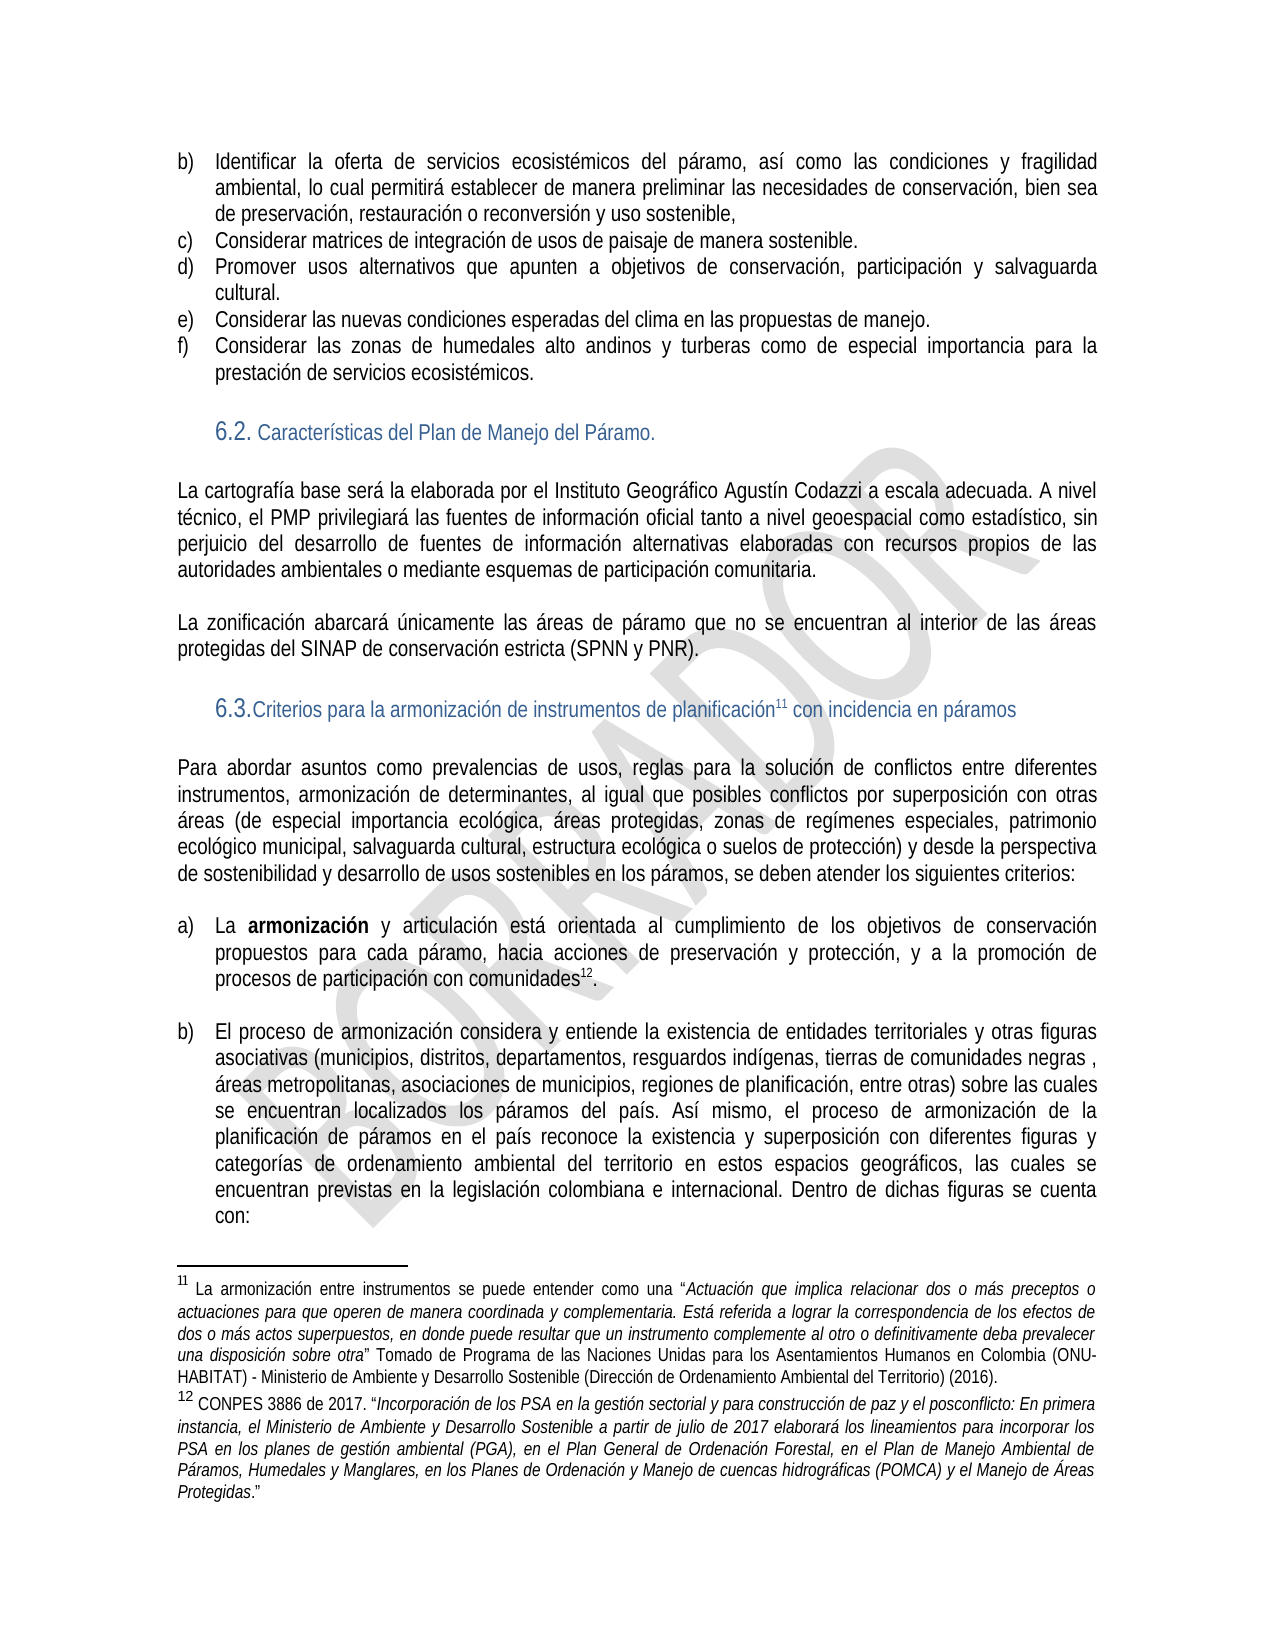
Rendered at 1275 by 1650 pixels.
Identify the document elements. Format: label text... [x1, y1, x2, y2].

list Considerar las nuevas condiciones esperadas del clima en las propuestas de manejo. [177, 306, 1098, 332]
text La zonificación abarcará únicamente las áreas de páramo que no se encuentran al interior de las áreas protegidas del SINAP de conservación estricta (SPNN y PNR). [177, 609, 1098, 662]
text La cartografía base será la elaborada por el Instituto Geográfico Agustín Codazzi a escala adecuada. A nivel técnico, el PMP privilegiará las fuentes de información oficial tanto a nivel geoespacial como estadístico, sin perjuicio del desarrollo de fuentes de información alternativas elaboradas con recursos propios de las autoridades ambientales o mediante esquemas de participación comunitaria. [177, 477, 1098, 583]
list Considerar las zonas de humedales alto andinos y turberas como de especial importancia para la prestación de servicios ecosistémicos. [177, 332, 1098, 385]
text Para abordar asuntos como prevalencias de usos, reglas para la solución de conflictos entre diferentes instrumentos, armonización de determinantes, al igual que posibles conflictos por superposición con otras áreas (de especial importancia ecológica, áreas protegidas, zonas de regímenes especiales, patrimonio ecológico municipal, salvaguarda cultural, estructura ecológica o suelos de protección) y desde la perspectiva de sostenibilidad y desarrollo de usos sostenibles en los páramos, se deben atender los siguientes criterios: [177, 754, 1098, 886]
list La armonización y articulación está orientada al cumplimiento de los objetivos de conservación propuestos para cada páramo, hacia acciones de preservación y protección, y a la promoción de procesos de participación con comunidades. [177, 912, 1098, 991]
list Considerar matrices de integración de usos de paisaje de manera sostenible. [177, 227, 1098, 253]
subtitle Criterios para la armonización de instrumentos de planificación con incidencia en páramos [215, 692, 1098, 723]
list Identificar la oferta de servicios ecosistémicos del páramo, así como las condiciones y fragilidad ambiental, lo cual permitirá establecer de manera preliminar las necesidades de conservación, bien sea de preservación, restauración o reconversión y uso sostenible, [177, 148, 1098, 227]
list Promover usos alternativos que apunten a objetivos de conservación, participación y salvaguarda cultural. [177, 253, 1098, 306]
subtitle Características del Plan de Manejo del Páramo. [215, 415, 1098, 446]
list El proceso de armonización considera y entiende la existencia de entidades territoriales y otras figuras asociativas (municipios, distritos, departamentos, resguardos indígenas, tierras de comunidades negras , áreas metropolitanas, asociaciones de municipios, regiones de planificación, entre otras) sobre las cuales se encuentran localizados los páramos del país. Así mismo, el proceso de armonización de la planificación de páramos en el país reconoce la existencia y superposición con diferentes figuras y categorías de ordenamiento ambiental del territorio en estos espacios geográficos, las cuales se encuentran previstas en la legislación colombiana e internacional. Dentro de dichas figuras se cuenta con: [177, 1018, 1098, 1229]
